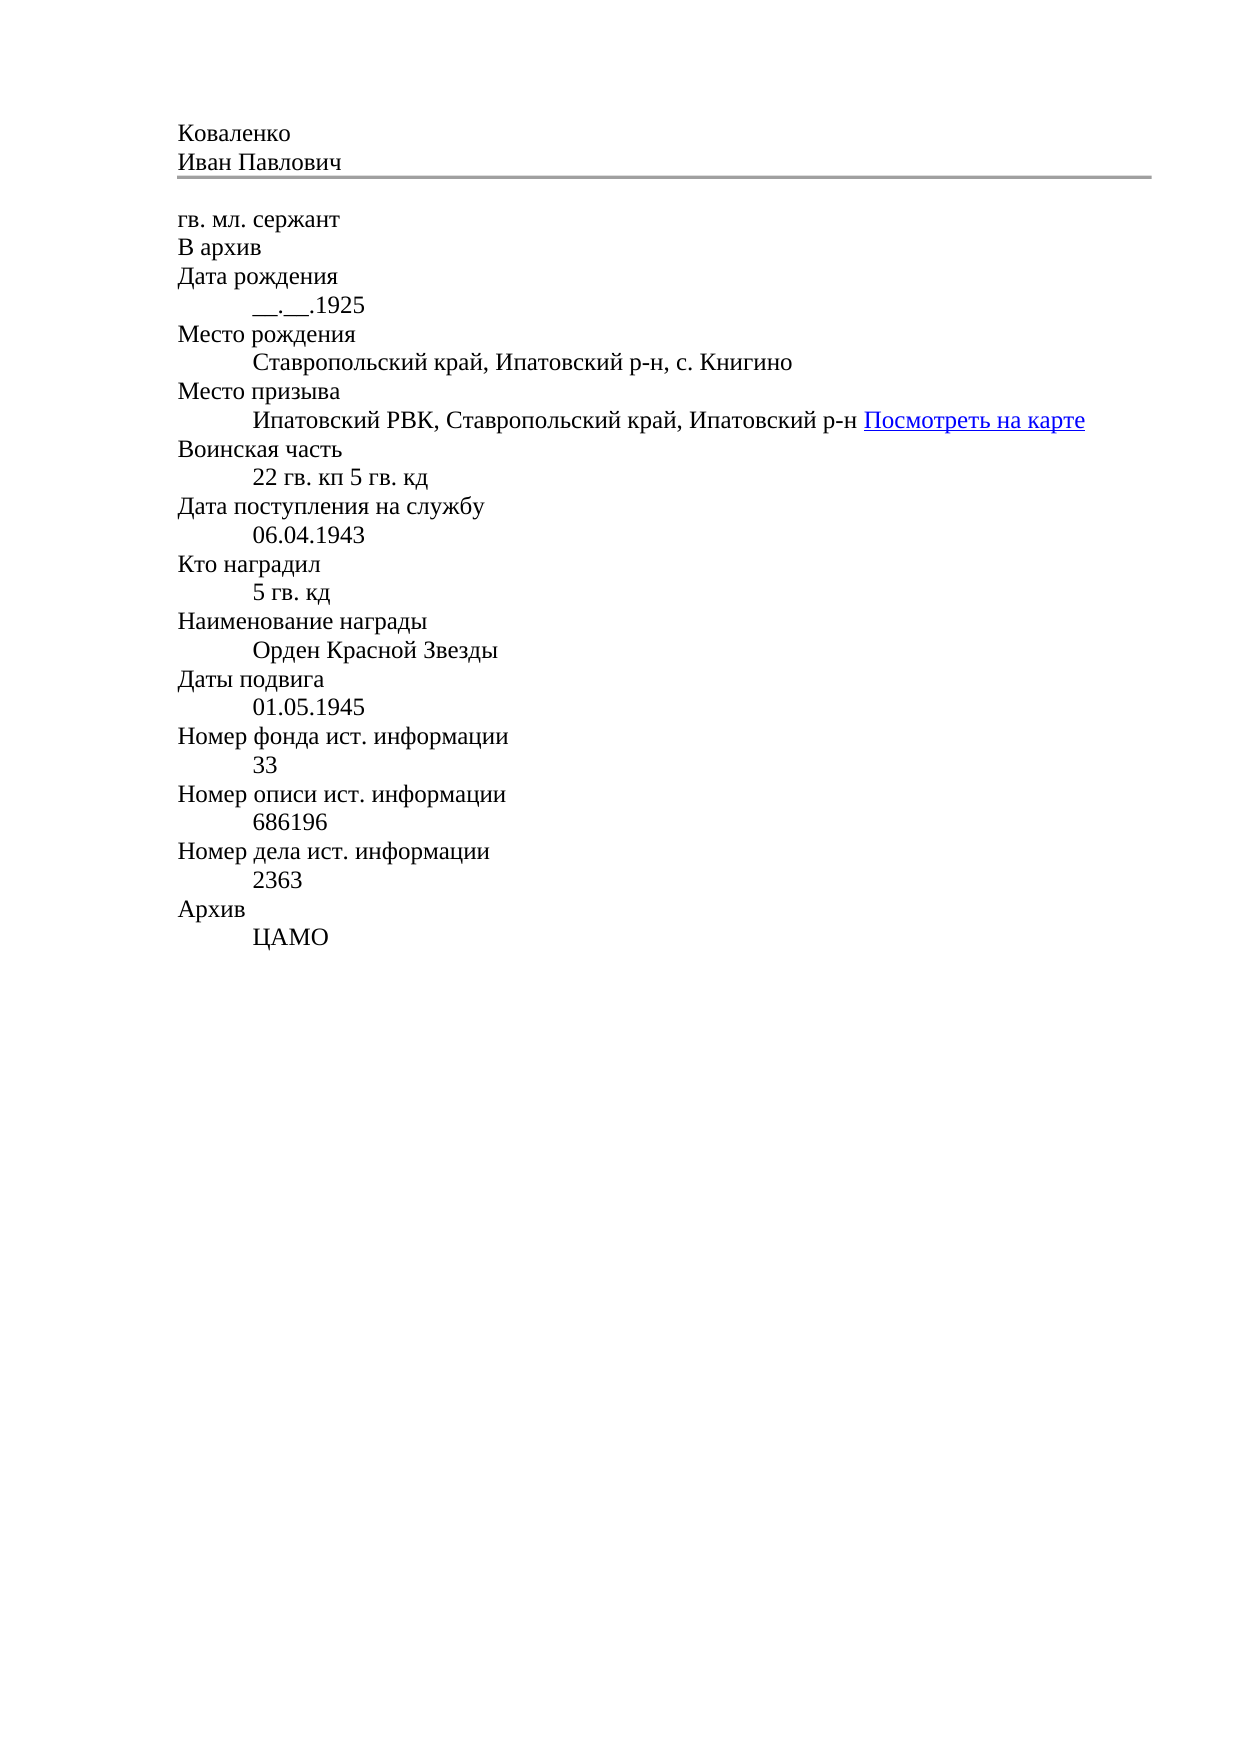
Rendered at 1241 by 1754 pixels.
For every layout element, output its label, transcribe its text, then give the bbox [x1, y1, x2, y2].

text Номер дела ист. информации [177, 836, 1152, 865]
text Архив [177, 894, 1152, 922]
text Ставропольский край, Ипатовский р-н, с. Книгино [252, 347, 1152, 376]
text Воинская часть [177, 434, 1152, 462]
text 33 [252, 750, 1152, 779]
text В архив [177, 232, 1152, 261]
text __.__.1925 [252, 290, 1152, 319]
text Номер описи ист. информации [177, 779, 1152, 807]
text гв. мл. сержант [177, 204, 1152, 232]
text Место призыва [177, 376, 1152, 405]
text Даты подвига [177, 664, 1152, 692]
text Коваленко [177, 118, 1152, 147]
text Место рождения [177, 319, 1152, 347]
text ЦАМО [252, 922, 1152, 951]
text Орден Красной Звезды [252, 635, 1152, 664]
text Дата рождения [177, 261, 1152, 290]
text 22 гв. кп 5 гв. кд [252, 462, 1152, 491]
text 2363 [252, 865, 1152, 894]
text 06.04.1943 [252, 520, 1152, 549]
text 686196 [252, 807, 1152, 836]
text Номер фонда ист. информации [177, 721, 1152, 750]
text 01.05.1945 [252, 692, 1152, 721]
text Дата поступления на службу [177, 491, 1152, 520]
text Ипатовский РВК, Ставропольский край, Ипатовский р-н Посмотреть на карте [252, 405, 1152, 434]
text Кто наградил [177, 549, 1152, 577]
text Наименование награды [177, 606, 1152, 635]
text Иван Павлович [177, 147, 1152, 175]
text 5 гв. кд [252, 577, 1152, 606]
